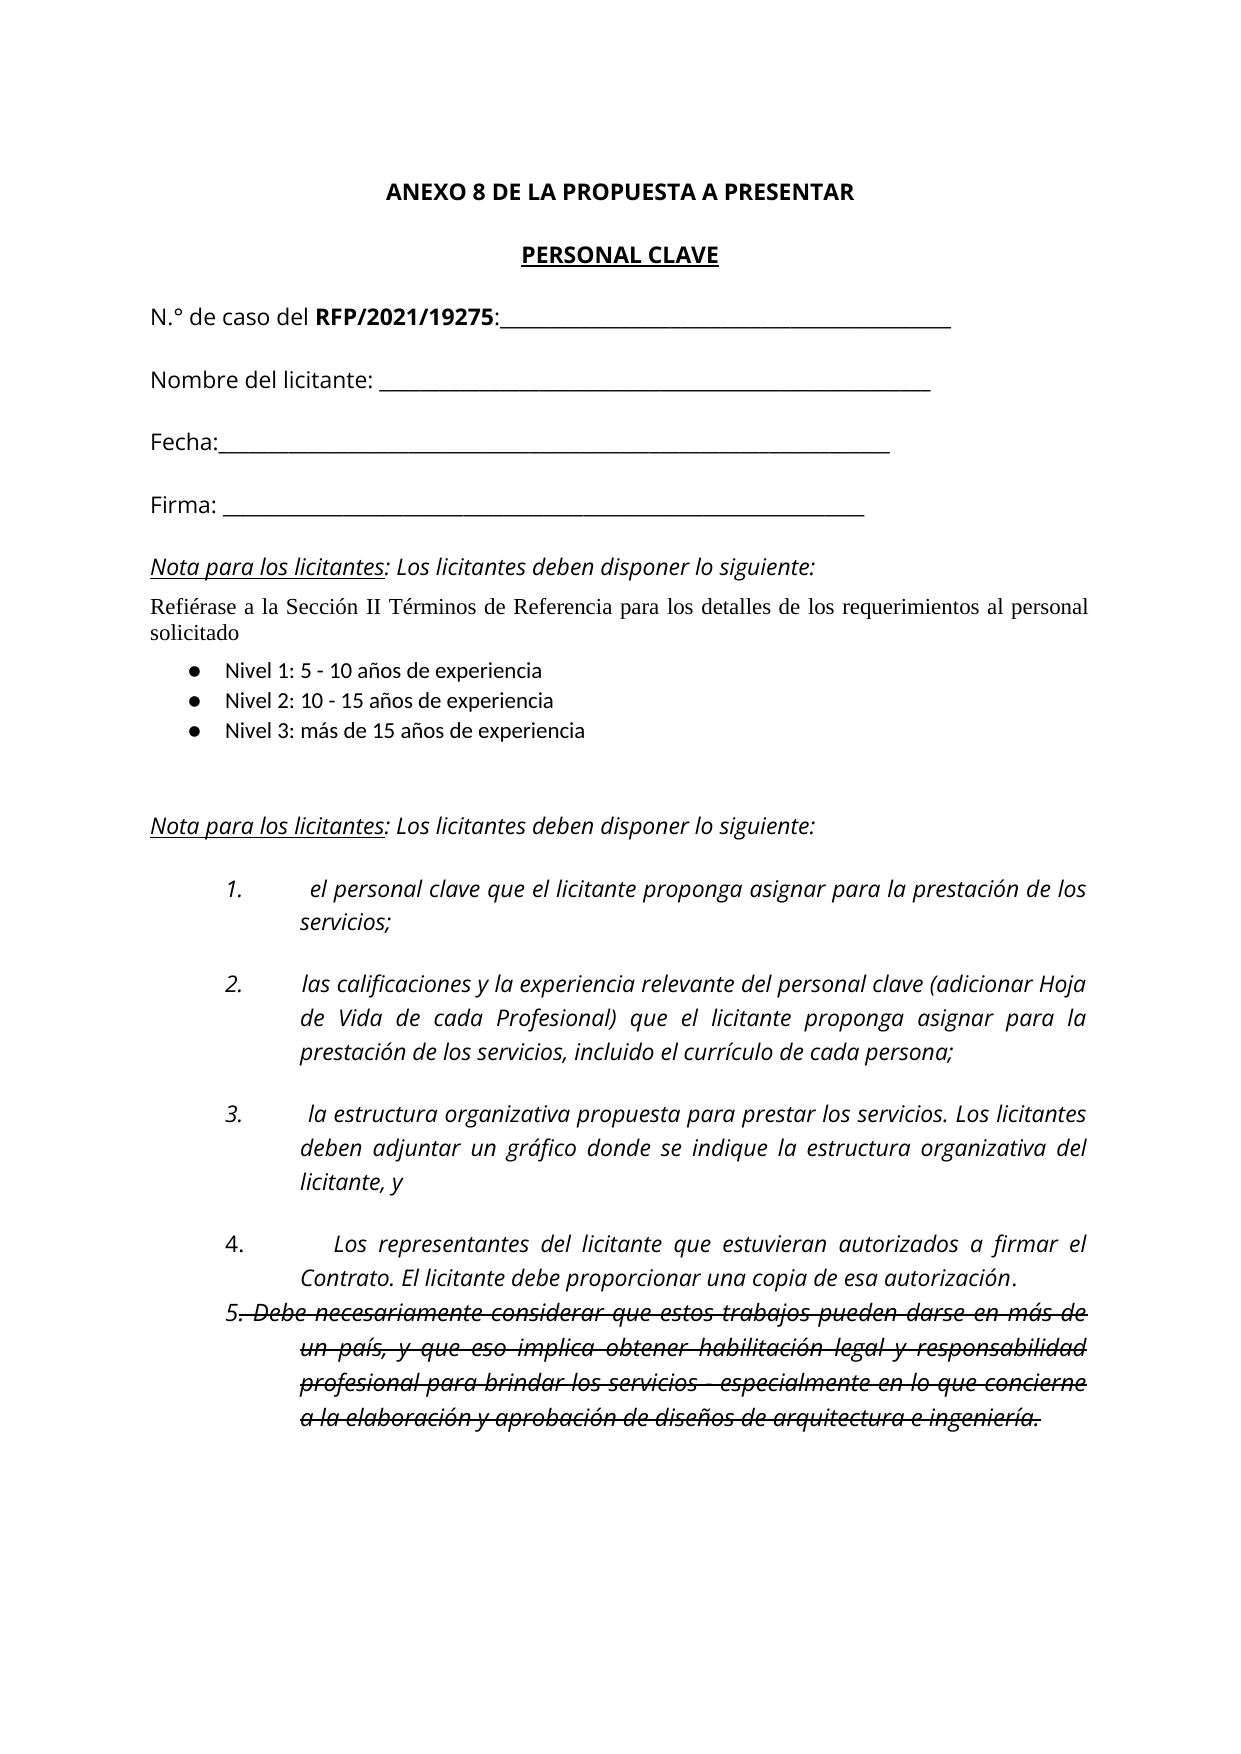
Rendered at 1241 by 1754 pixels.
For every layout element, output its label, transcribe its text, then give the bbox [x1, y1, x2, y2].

text Firma: ________________________________________________________________ [150, 489, 1090, 520]
list Nivel 3: más de 15 años de experiencia [187, 717, 1090, 744]
text 4. Los representantes del licitante que estuvieran autorizados a firmar el Contrato. El licitante debe proporcionar una copia de esa autorización. [225, 1228, 1090, 1293]
text Nota para los licitantes: Los licitantes deben disponer lo siguiente: [150, 551, 1090, 583]
text 2. las calificaciones y la experiencia relevante del personal clave (adicionar Hoja de Vida de cada Profesional) que el licitante proponga asignar para la prestación de los servicios, incluido el currículo de cada persona; [225, 968, 1090, 1067]
text 3. la estructura organizativa propuesta para prestar los servicios. Los licitantes deben adjuntar un gráfico donde se indique la estructura organizativa del licitante, y [225, 1098, 1090, 1197]
list Nivel 1: 5 - 10 años de experiencia [187, 656, 1090, 684]
text Nota para los licitantes: Los licitantes deben disponer lo siguiente: [150, 810, 1090, 842]
text N.° de caso del RFP/2021/19275:_____________________________________________ [150, 301, 1090, 333]
text Fecha:___________________________________________________________________ [150, 426, 1090, 458]
text ANEXO 8 DE LA PROPUESTA A PRESENTAR [150, 176, 1090, 208]
text Nombre del licitante: _______________________________________________________ [150, 364, 1090, 395]
text Refiérase a la Sección II Términos de Referencia para los detalles de los requerimientos al personal solicitado [150, 593, 1090, 646]
text 5. Debe necesariamente considerar que estos trabajos pueden darse en más de un país, y que eso implica obtener habilitación legal y responsabilidad profesional para brindar los servicios - especialmente en lo que concierne a la elaboración y aprobación de diseños de arquitectura e ingeniería. [225, 1295, 1090, 1433]
text 1. el personal clave que el licitante proponga asignar para la prestación de los servicios; [225, 872, 1090, 937]
text PERSONAL CLAVE [150, 239, 1090, 270]
list Nivel 2: 10 - 15 años de experiencia [187, 686, 1090, 714]
